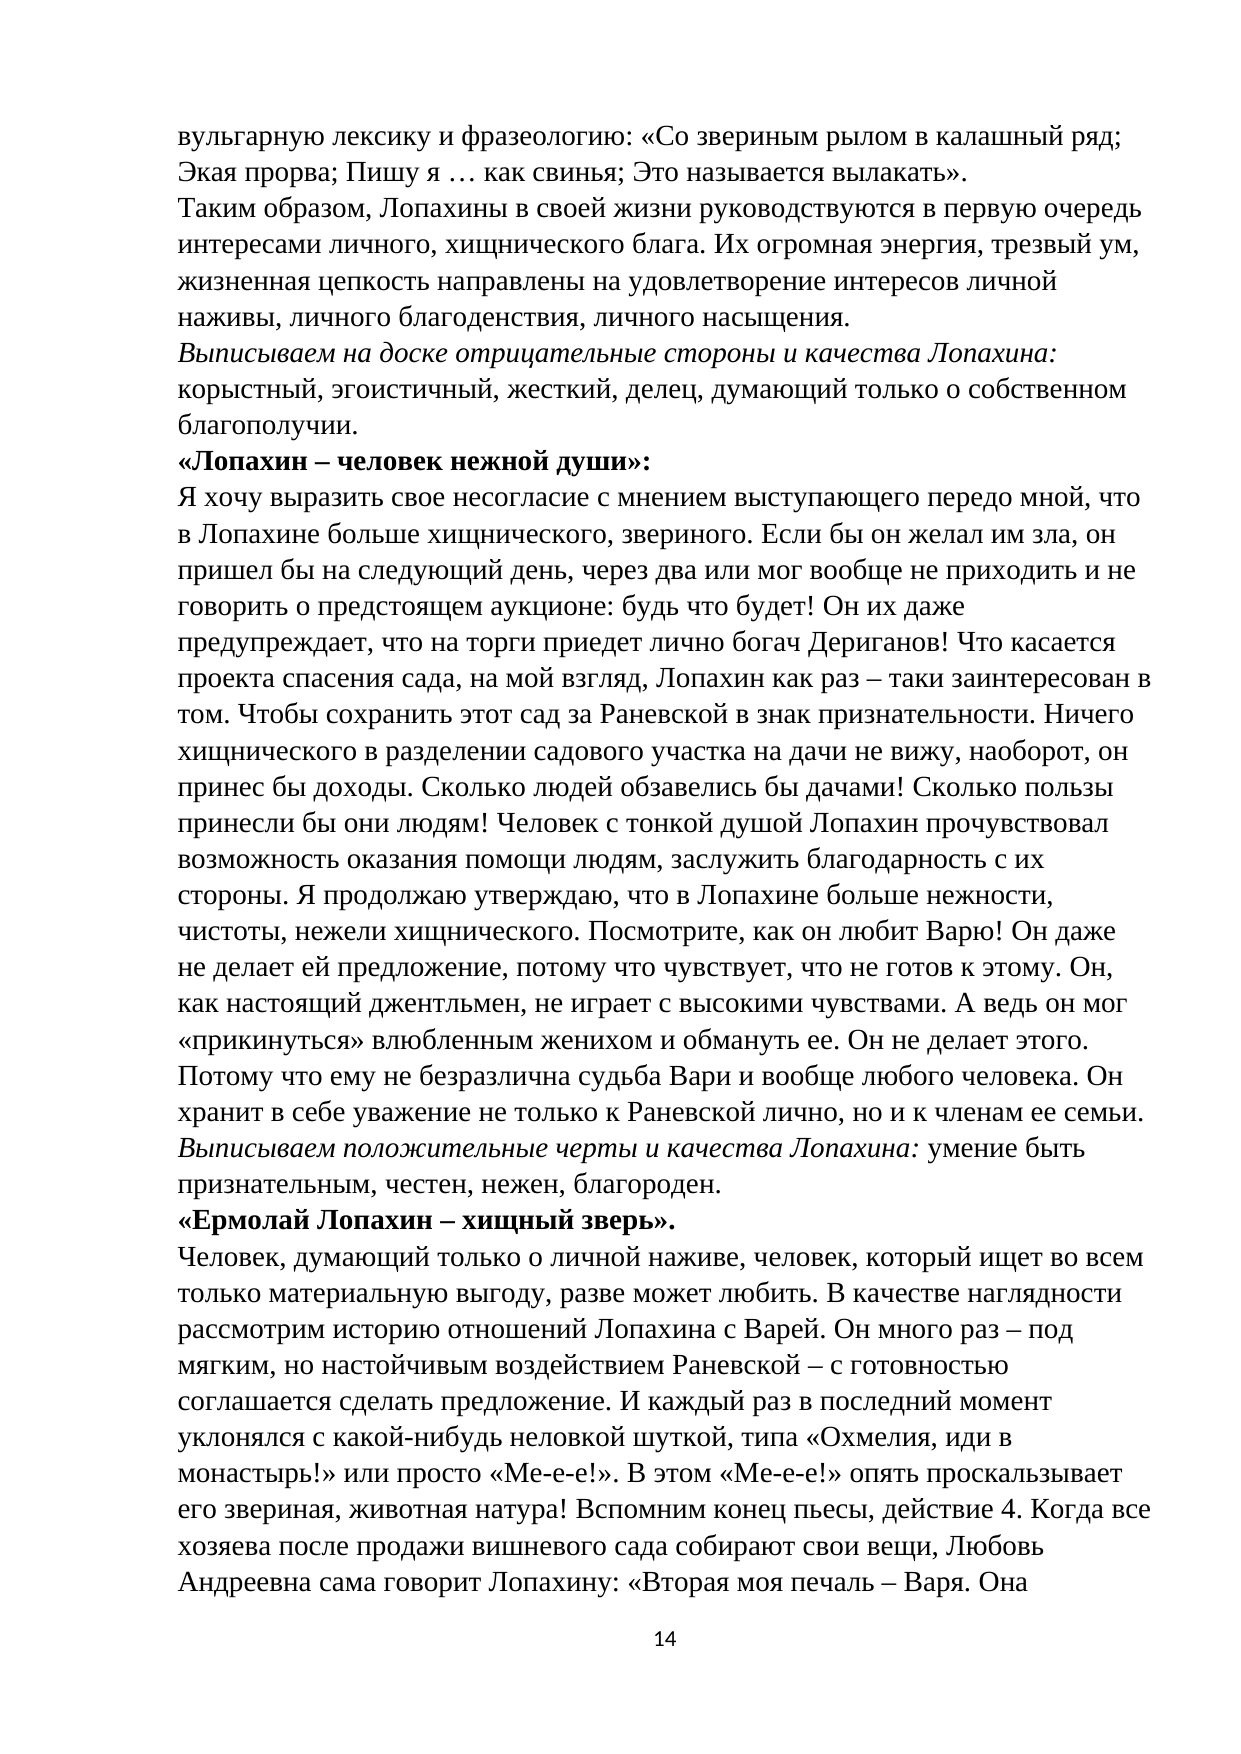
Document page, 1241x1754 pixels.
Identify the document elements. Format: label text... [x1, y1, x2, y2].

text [177, 1239, 1152, 1597]
text Таким образом, Лопахины в своей жизни руководствуются в первую очередь интересами личного, хищнического блага. Их огромная энергия, трезвый ум, жизненная цепкость направлены на удовлетворение интересов личной наживы, личного благоденствия, личного насыщения. [177, 190, 1152, 332]
text «Лопахин – человек нежной души»: [177, 443, 1152, 477]
text Выписываем на доске отрицательные стороны и качества Лопахина: корыстный, эгоистичный, жесткий, делец, думающий только о собственном благополучии. [177, 335, 1152, 441]
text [177, 118, 1152, 188]
text Я хочу выразить свое несогласие с мнением выступающего передо мной, что в Лопахине больше хищнического, звериного. Если бы он желал им зла, он пришел бы на следующий день, через два или мог вообще не приходить и не говорить о предстоящем аукционе: будь что будет! Он их даже предупреждает, что на торги приедет лично богач Дериганов! Что касается проекта спасения сада, на мой взгляд, Лопахин как раз – таки заинтересован в том. Чтобы сохранить этот сад за Раневской в знак признательности. Ничего хищнического в разделении садового участка на дачи не вижу, наоборот, он принес бы доходы. Сколько людей обзавелись бы дачами! Сколько пользы принесли бы они людям! Человек с тонкой душой Лопахин прочувствовал возможность оказания помощи людям, заслужить благодарность с их стороны. Я продолжаю утверждаю, что в Лопахине больше нежности, чистоты, нежели хищнического. Посмотрите, как он любит Варю! Он даже не делает ей предложение, потому что чувствует, что не готов к этому. Он, как настоящий джентльмен, не играет с высокими чувствами. А ведь он мог «прикинуться» влюбленным женихом и обмануть ее. Он не делает этого. Потому что ему не безразлична судьба Вари и вообще любого человека. Он хранит в себе уважение не только к Раневской лично, но и к членам ее семьи. [177, 479, 1152, 1128]
text «Ермолай Лопахин – хищный зверь». [177, 1202, 1152, 1236]
text Выписываем положительные черты и качества Лопахина: умение быть признательным, честен, нежен, благороден. [177, 1130, 1152, 1200]
